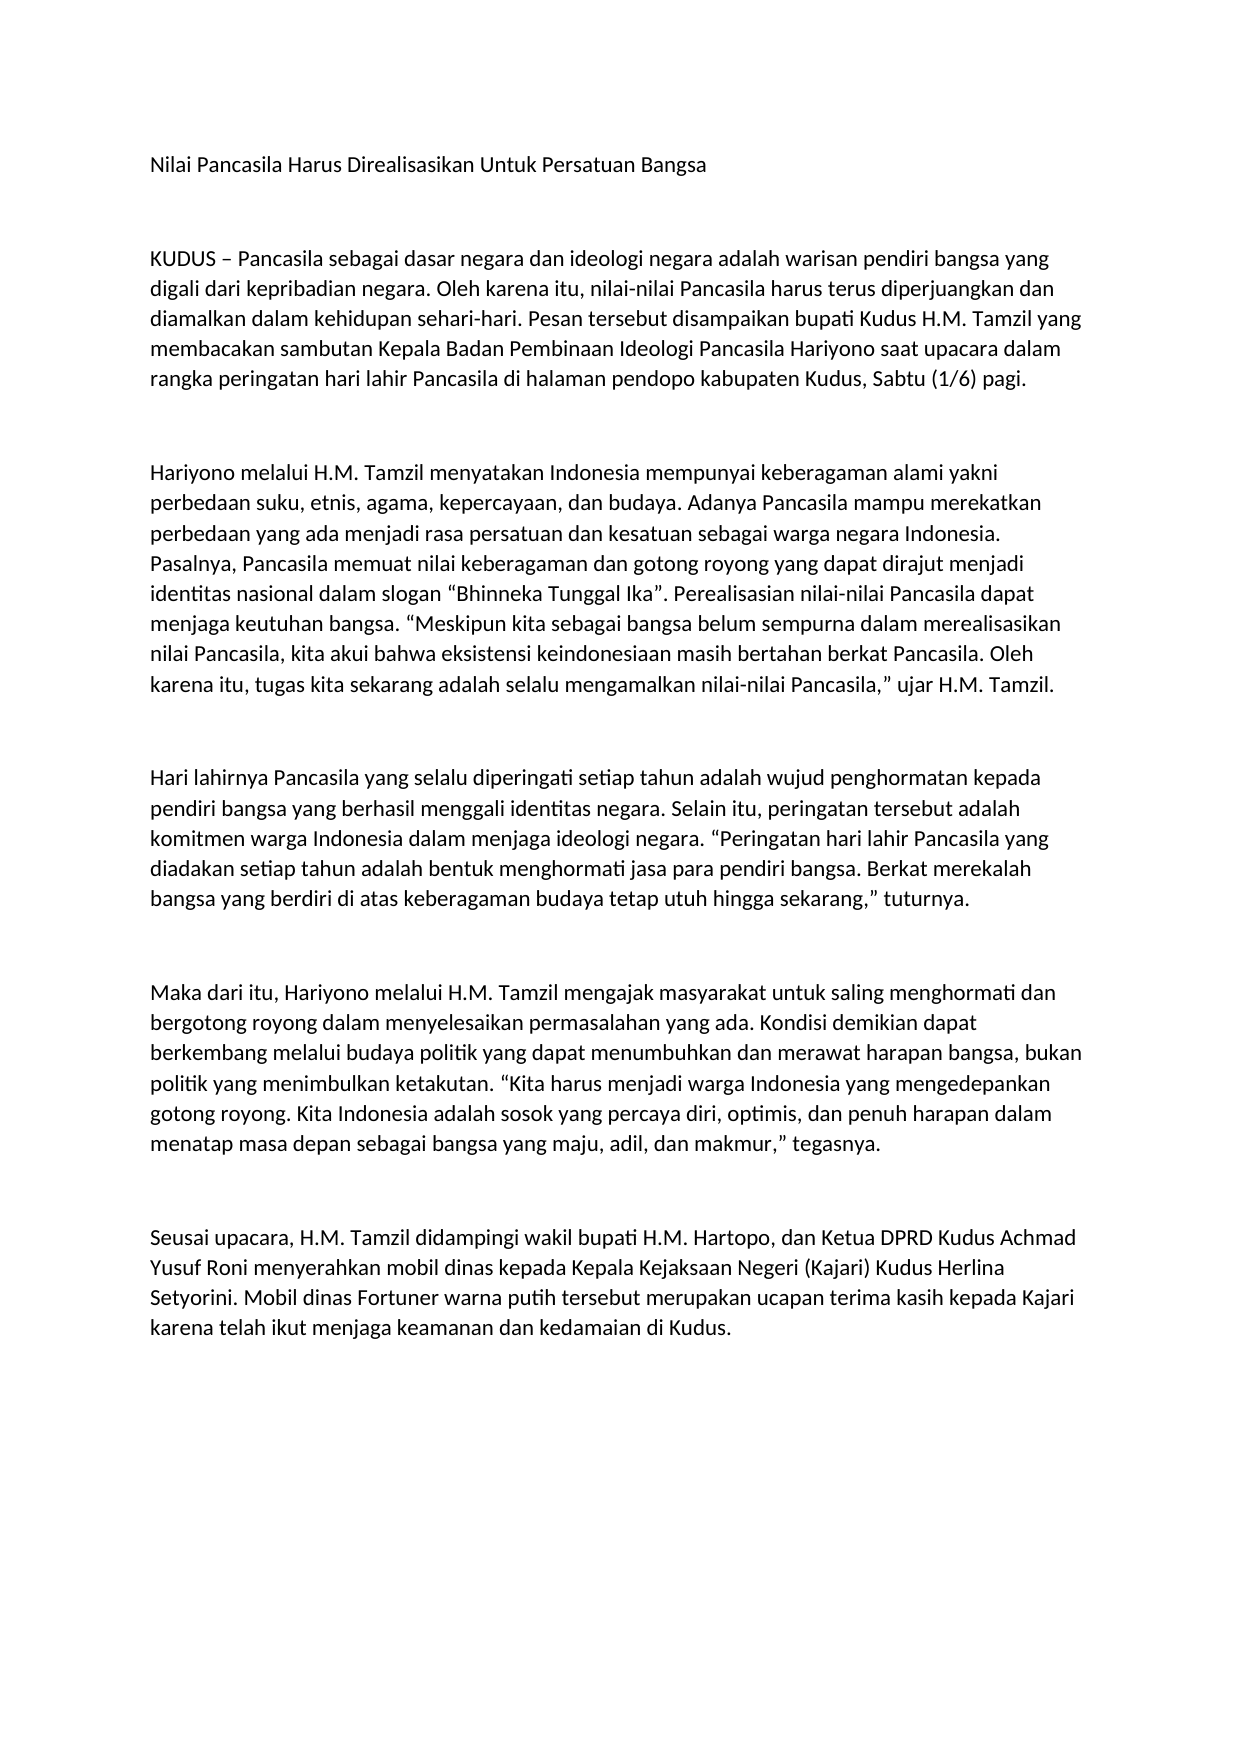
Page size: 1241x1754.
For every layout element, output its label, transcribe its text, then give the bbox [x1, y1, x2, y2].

text Maka dari itu, Hariyono melalui H.M. Tamzil mengajak masyarakat untuk saling menghormati dan bergotong royong dalam menyelesaikan permasalahan yang ada. Kondisi demikian dapat berkembang melalui budaya politik yang dapat menumbuhkan dan merawat harapan bangsa, bukan politik yang menimbulkan ketakutan. “Kita harus menjadi warga Indonesia yang mengedepankan gotong royong. Kita Indonesia adalah sosok yang percaya diri, optimis, dan penuh harapan dalam menatap masa depan sebagai bangsa yang maju, adil, dan makmur,” tegasnya. [150, 978, 1090, 1157]
text KUDUS – Pancasila sebagai dasar negara dan ideologi negara adalah warisan pendiri bangsa yang digali dari kepribadian negara. Oleh karena itu, nilai-nilai Pancasila harus terus diperjuangkan dan diamalkan dalam kehidupan sehari-hari. Pesan tersebut disampaikan bupati Kudus H.M. Tamzil yang membacakan sambutan Kepala Badan Pembinaan Ideologi Pancasila Hariyono saat upacara dalam rangka peringatan hari lahir Pancasila di halaman pendopo kabupaten Kudus, Sabtu (1/6) pagi. [150, 244, 1090, 393]
text Seusai upacara, H.M. Tamzil didampingi wakil bupati H.M. Hartopo, dan Ketua DPRD Kudus Achmad Yusuf Roni menyerahkan mobil dinas kepada Kepala Kejaksaan Negeri (Kajari) Kudus Herlina Setyorini. Mobil dinas Fortuner warna putih tersebut merupakan ucapan terima kasih kepada Kajari karena telah ikut menjaga keamanan dan kedamaian di Kudus. [150, 1223, 1090, 1342]
text Hari lahirnya Pancasila yang selalu diperingati setiap tahun adalah wujud penghormatan kepada pendiri bangsa yang berhasil menggali identitas negara. Selain itu, peringatan tersebut adalah komitmen warga Indonesia dalam menjaga ideologi negara. “Peringatan hari lahir Pancasila yang diadakan setiap tahun adalah bentuk menghormati jasa para pendiri bangsa. Berkat merekalah bangsa yang berdiri di atas keberagaman budaya tetap utuh hingga sekarang,” tuturnya. [150, 763, 1090, 912]
text Hariyono melalui H.M. Tamzil menyatakan Indonesia mempunyai keberagaman alami yakni perbedaan suku, etnis, agama, kepercayaan, dan budaya. Adanya Pancasila mampu merekatkan perbedaan yang ada menjadi rasa persatuan dan kesatuan sebagai warga negara Indonesia. Pasalnya, Pancasila memuat nilai keberagaman dan gotong royong yang dapat dirajut menjadi identitas nasional dalam slogan “Bhinneka Tunggal Ika”. Perealisasian nilai-nilai Pancasila dapat menjaga keutuhan bangsa. “Meskipun kita sebagai bangsa belum sempurna dalam merealisasikan nilai Pancasila, kita akui bahwa eksistensi keindonesiaan masih bertahan berkat Pancasila. Oleh karena itu, tugas kita sekarang adalah selalu mengamalkan nilai-nilai Pancasila,” ujar H.M. Tamzil. [150, 458, 1090, 698]
text Nilai Pancasila Harus Direalisasikan Untuk Persatuan Bangsa [150, 150, 1090, 178]
